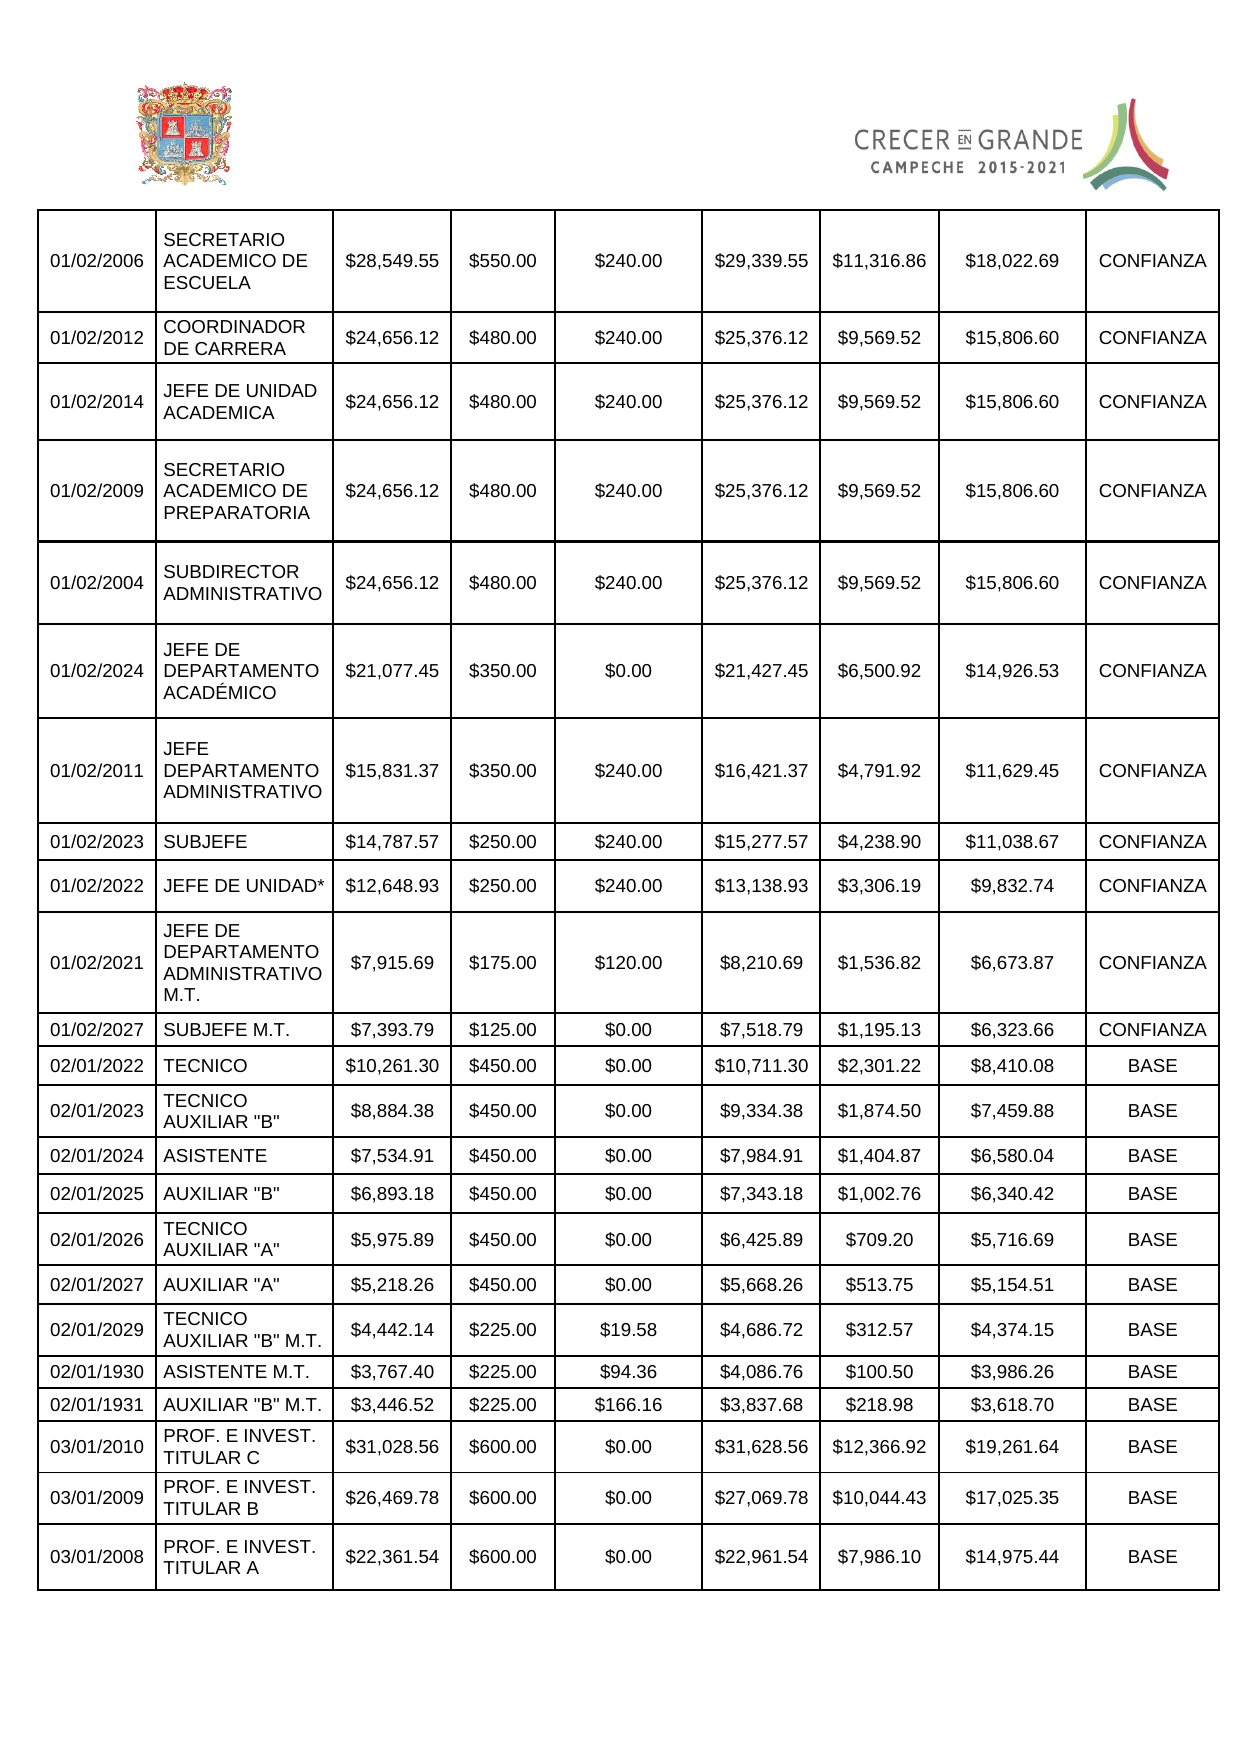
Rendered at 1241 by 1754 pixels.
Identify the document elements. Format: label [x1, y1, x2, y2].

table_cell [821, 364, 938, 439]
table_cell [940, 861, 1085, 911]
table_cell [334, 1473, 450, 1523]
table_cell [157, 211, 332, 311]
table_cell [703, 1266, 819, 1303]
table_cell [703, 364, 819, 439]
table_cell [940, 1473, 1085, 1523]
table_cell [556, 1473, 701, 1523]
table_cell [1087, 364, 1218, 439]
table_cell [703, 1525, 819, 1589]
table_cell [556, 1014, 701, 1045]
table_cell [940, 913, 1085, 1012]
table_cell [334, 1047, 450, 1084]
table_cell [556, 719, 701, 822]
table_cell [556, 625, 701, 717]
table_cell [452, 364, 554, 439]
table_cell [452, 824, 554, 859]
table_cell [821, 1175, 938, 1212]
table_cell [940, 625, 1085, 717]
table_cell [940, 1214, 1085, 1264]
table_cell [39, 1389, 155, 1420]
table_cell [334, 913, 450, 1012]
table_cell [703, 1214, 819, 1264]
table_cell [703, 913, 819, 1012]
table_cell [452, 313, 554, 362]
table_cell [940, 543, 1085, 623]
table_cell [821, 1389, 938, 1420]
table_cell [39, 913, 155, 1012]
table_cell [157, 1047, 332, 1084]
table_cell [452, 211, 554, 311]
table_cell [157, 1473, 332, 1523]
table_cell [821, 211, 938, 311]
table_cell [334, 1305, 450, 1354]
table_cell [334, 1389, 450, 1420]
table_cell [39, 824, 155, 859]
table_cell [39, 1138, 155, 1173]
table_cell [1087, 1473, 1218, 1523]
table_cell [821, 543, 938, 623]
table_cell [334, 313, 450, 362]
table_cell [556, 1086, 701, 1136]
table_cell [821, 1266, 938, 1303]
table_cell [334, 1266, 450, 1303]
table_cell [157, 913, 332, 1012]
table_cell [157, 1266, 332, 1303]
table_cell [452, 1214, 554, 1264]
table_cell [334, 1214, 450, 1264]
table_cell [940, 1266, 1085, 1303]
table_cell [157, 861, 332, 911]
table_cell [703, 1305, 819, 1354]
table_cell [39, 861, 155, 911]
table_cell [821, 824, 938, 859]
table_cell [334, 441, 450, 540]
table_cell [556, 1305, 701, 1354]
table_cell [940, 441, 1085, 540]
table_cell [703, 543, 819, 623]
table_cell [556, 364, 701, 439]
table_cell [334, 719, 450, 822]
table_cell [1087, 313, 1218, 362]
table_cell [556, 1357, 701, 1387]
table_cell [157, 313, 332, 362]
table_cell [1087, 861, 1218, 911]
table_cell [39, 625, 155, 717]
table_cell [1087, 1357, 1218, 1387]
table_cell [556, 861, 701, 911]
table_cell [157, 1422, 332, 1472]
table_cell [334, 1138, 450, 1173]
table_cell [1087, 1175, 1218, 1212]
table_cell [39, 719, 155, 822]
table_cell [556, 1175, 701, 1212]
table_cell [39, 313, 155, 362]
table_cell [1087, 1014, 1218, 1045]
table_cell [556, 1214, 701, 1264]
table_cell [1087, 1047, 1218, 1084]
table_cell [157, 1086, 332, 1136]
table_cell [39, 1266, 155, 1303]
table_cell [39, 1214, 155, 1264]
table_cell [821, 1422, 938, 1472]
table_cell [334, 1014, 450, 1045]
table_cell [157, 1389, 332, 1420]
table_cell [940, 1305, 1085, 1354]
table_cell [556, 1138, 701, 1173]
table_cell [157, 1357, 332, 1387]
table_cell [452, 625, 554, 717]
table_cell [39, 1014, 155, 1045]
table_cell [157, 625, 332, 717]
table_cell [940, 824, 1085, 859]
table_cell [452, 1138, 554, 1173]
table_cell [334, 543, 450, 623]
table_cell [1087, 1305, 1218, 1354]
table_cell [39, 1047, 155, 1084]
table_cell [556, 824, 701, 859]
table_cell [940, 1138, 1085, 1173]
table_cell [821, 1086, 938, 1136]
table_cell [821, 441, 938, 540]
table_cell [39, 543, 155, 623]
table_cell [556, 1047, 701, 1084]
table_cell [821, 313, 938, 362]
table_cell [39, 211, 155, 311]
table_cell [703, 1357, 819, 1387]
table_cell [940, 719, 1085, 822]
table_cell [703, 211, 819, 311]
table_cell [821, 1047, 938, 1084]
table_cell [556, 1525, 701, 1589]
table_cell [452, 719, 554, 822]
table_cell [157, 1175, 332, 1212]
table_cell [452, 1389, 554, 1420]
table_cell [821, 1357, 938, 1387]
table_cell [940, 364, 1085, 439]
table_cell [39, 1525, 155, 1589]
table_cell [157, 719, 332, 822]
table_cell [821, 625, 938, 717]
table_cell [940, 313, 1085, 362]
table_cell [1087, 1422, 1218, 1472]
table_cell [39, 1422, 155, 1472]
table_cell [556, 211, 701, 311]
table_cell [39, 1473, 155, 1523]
picture [135, 82, 233, 186]
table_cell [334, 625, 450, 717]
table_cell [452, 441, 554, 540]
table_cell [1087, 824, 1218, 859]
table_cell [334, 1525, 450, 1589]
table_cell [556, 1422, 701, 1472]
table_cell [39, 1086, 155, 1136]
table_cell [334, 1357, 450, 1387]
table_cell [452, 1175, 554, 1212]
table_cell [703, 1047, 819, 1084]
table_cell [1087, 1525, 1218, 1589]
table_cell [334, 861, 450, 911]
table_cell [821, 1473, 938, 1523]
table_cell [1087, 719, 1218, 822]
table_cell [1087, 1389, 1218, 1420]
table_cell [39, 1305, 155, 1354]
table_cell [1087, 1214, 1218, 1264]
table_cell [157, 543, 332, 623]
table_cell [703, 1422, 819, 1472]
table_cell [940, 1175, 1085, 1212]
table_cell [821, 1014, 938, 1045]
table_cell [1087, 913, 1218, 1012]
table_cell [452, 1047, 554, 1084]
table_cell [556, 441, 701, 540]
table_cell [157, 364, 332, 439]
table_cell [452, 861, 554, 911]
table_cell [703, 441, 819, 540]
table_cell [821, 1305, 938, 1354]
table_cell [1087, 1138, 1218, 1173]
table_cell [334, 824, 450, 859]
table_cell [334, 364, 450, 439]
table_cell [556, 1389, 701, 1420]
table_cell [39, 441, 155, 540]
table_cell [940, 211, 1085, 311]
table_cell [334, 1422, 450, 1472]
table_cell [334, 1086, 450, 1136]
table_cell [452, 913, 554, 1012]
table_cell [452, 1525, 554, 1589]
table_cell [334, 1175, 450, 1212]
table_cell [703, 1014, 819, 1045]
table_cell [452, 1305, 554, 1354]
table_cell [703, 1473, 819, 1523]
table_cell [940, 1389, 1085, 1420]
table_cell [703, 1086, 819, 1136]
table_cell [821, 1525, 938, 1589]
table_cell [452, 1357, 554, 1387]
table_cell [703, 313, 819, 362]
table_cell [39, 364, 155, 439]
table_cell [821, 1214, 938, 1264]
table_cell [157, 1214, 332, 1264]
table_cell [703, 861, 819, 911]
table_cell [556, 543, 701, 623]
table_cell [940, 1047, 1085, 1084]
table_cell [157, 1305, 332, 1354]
picture [849, 92, 1174, 195]
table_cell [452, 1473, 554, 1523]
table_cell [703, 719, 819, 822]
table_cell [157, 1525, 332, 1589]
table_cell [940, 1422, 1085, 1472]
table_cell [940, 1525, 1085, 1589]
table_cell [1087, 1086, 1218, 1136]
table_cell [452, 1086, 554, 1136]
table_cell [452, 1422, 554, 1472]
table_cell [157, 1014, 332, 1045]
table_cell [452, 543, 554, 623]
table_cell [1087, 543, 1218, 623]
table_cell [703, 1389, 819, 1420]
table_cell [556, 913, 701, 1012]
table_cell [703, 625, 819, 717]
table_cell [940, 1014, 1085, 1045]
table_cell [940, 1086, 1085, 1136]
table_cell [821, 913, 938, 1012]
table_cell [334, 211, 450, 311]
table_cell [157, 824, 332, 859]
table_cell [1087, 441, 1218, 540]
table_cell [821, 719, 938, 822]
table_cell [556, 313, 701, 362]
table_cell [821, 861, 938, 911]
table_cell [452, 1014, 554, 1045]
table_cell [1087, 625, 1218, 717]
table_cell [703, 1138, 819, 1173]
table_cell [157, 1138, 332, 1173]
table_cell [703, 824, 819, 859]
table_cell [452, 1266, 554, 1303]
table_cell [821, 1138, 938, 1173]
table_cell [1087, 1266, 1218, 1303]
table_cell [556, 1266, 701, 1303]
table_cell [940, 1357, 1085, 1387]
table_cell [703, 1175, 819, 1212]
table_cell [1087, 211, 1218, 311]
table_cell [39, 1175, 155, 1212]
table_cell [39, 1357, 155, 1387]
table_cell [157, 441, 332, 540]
